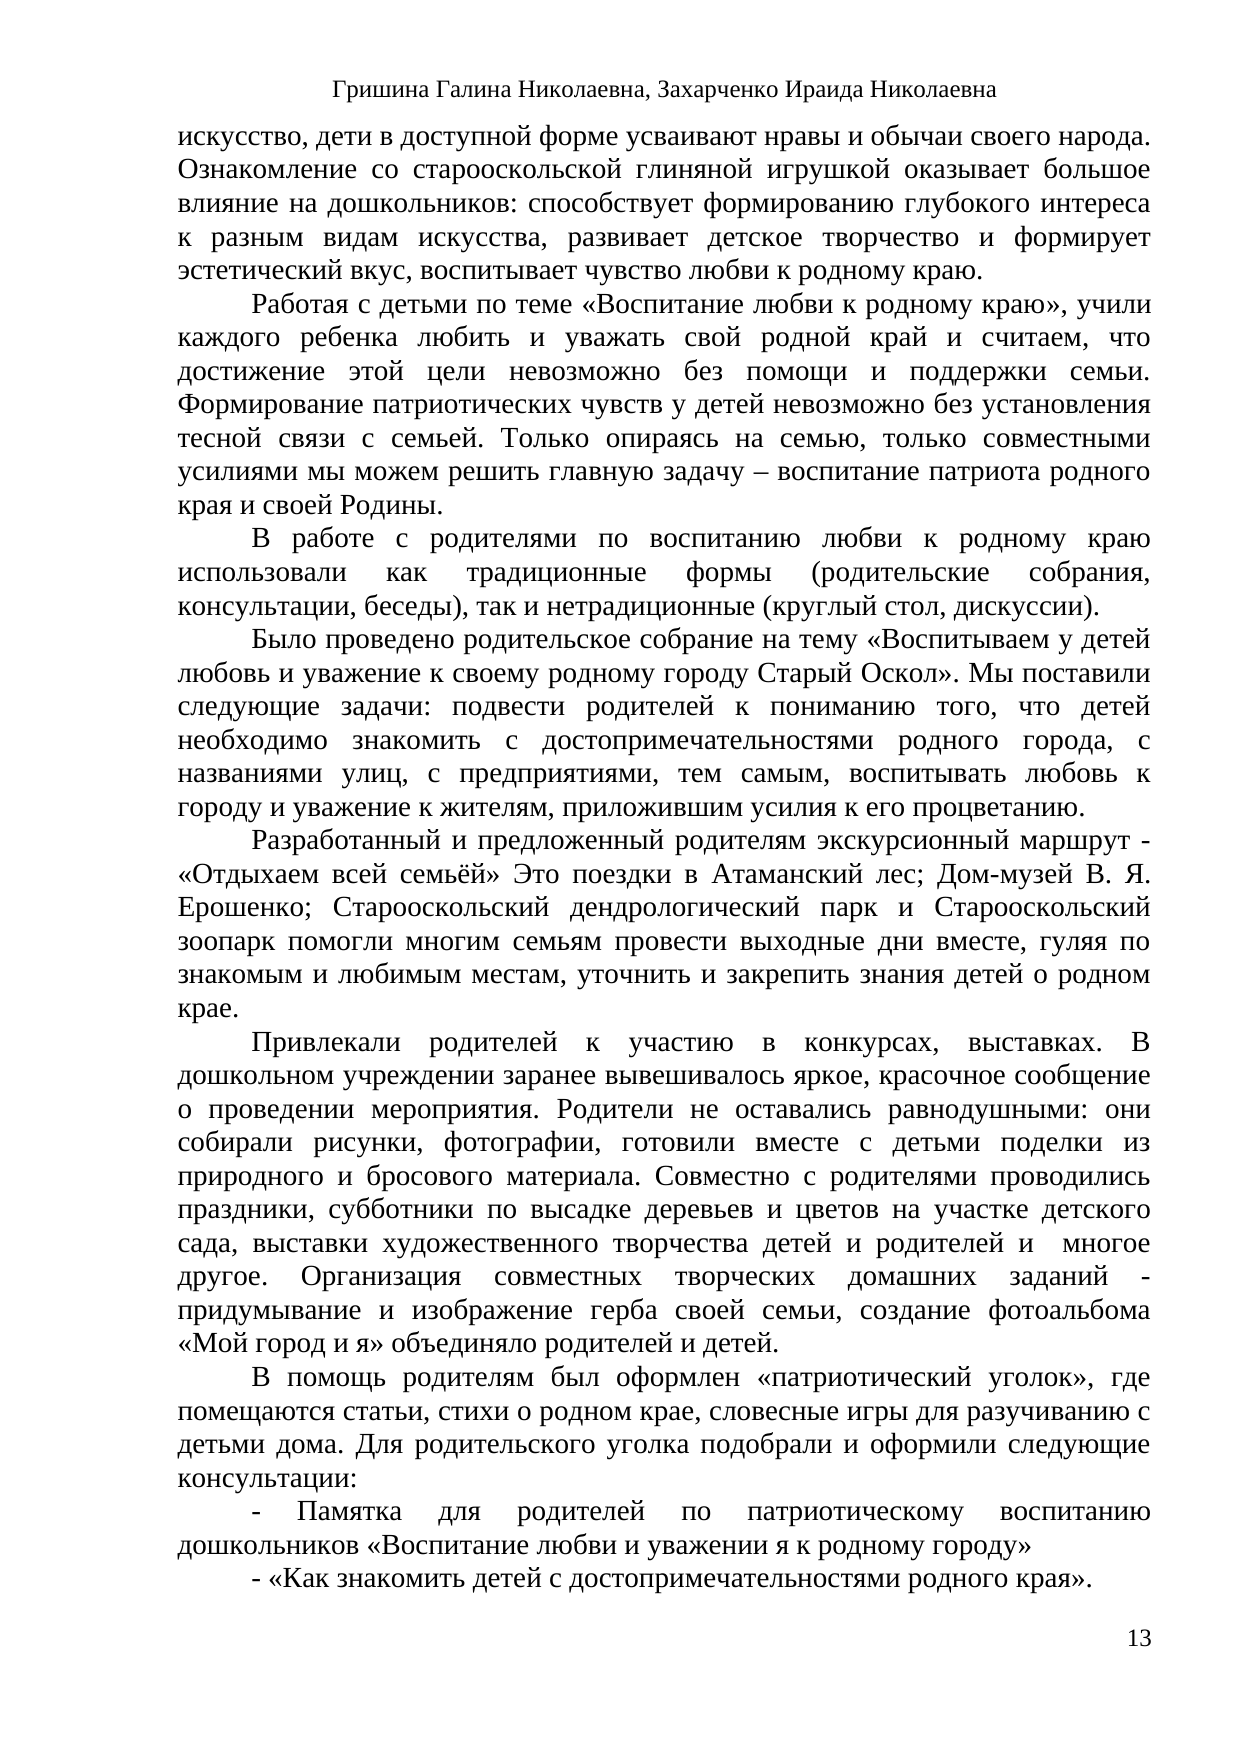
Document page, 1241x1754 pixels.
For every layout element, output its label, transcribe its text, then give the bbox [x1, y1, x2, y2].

text В работе с родителями по воспитанию любви к родному краю использовали как традиционные формы (родительские собрания, консультации, беседы), так и нетрадиционные (круглый стол, дискуссии). [177, 521, 1152, 621]
text - Памятка для родителей по патриотическому воспитанию дошкольников «Воспитание любви и уважении я к родному городу» [177, 1493, 1152, 1560]
text - «Как знакомить детей с достопримечательностями родного края». [177, 1560, 1152, 1594]
text Работая с детьми по теме «Воспитание любви к родному краю», учили каждого ребенка любить и уважать свой родной край и считаем, что достижение этой цели невозможно без помощи и поддержки семьи. Формирование патриотических чувств у детей невозможно без установления тесной связи с семьей. Только опираясь на семью, только совместными усилиями мы можем решить главную задачу – воспитание патриота родного края и своей Родины. [177, 286, 1152, 521]
text Разработанный и предложенный родителям экскурсионный маршрут - «Отдыхаем всей семьёй» Это поездки в Атаманский лес; Дом-музей В. Я. Ерошенко; Старооскольский дендрологический парк и Старооскольский зоопарк помогли многим семьям провести выходные дни вместе, гуляя по знакомым и любимым местам, уточнить и закрепить знания детей о родном крае. [177, 822, 1152, 1024]
text В помощь родителям был оформлен «патриотический уголок», где помещаются статьи, стихи о родном крае, словесные игры для разучиванию с детьми дома. Для родительского уголка подобрали и оформили следующие консультации: [177, 1359, 1152, 1493]
text Привлекали родителей к участию в конкурсах, выставках. В дошкольном учреждении заранее вывешивалось яркое, красочное сообщение о проведении мероприятия. Родители не оставались равнодушными: они собирали рисунки, фотографии, готовили вместе с детьми поделки из природного и бросового материала. Совместно с родителями проводились праздники, субботники по высадке деревьев и цветов на участке детского сада, выставки художественного творчества детей и родителей и многое другое. Организация совместных творческих домашних заданий - придумывание и изображение герба своей семьи, создание фотоальбома «Мой город и я» объединяло родителей и детей. [177, 1024, 1152, 1359]
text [177, 118, 1152, 286]
text Было проведено родительское собрание на тему «Воспитываем у детей любовь и уважение к своему родному городу Старый Оскол». Мы поставили следующие задачи: подвести родителей к пониманию того, что детей необходимо знакомить с достопримечательностями родного города, с названиями улиц, с предприятиями, тем самым, воспитывать любовь к городу и уважение к жителям, приложившим усилия к его процветанию. [177, 621, 1152, 822]
